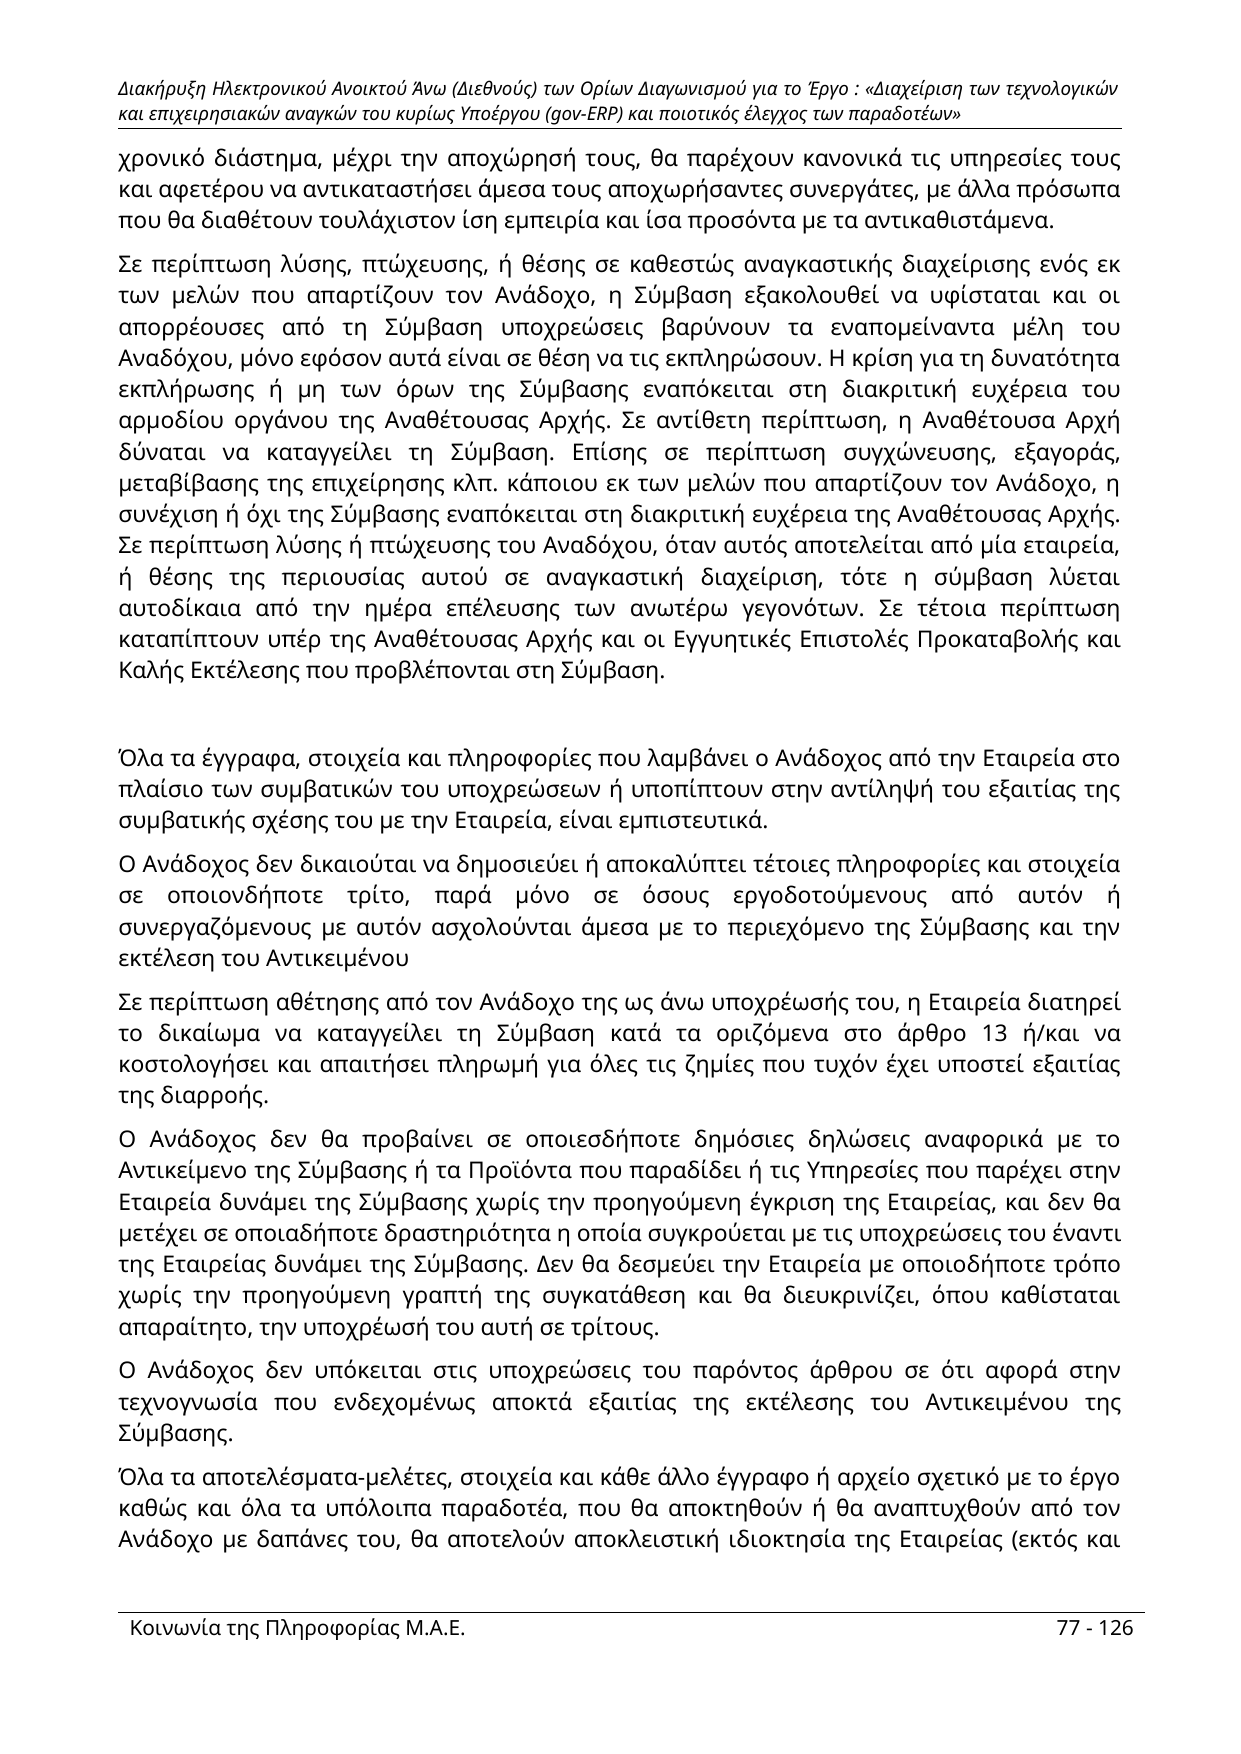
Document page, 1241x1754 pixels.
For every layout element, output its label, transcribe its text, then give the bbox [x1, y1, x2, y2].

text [118, 142, 1122, 235]
text Ο Ανάδοχος δεν θα προβαίνει σε οποιεσδήποτε δημόσιες δηλώσεις αναφορικά με το Αντικείμενο της Σύμβασης ή τα Προϊόντα που παραδίδει ή τις Υπηρεσίες που παρέχει στην Εταιρεία δυνάμει της Σύμβασης χωρίς την προηγούμενη έγκριση της Εταιρείας, και δεν θα μετέχει σε οποιαδήποτε δραστηριότητα η οποία συγκρούεται με τις υποχρεώσεις του έναντι της Εταιρείας δυνάμει της Σύμβασης. Δεν θα δεσμεύει την Εταιρεία με οποιοδήποτε τρόπο χωρίς την προηγούμενη γραπτή της συγκατάθεση και θα διευκρινίζει, όπου καθίσταται απαραίτητο, την υποχρέωσή του αυτή σε τρίτους. [118, 1123, 1122, 1342]
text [118, 1460, 1122, 1554]
text Ο Ανάδοχος δεν υπόκειται στις υποχρεώσεις του παρόντος άρθρου σε ότι αφορά στην τεχνογνωσία που ενδεχομένως αποκτά εξαιτίας της εκτέλεσης του Αντικειμένου της Σύμβασης. [118, 1354, 1122, 1448]
text Σε περίπτωση αθέτησης από τον Ανάδοχο της ως άνω υποχρέωσής του, η Εταιρεία διατηρεί το δικαίωμα να καταγγείλει τη Σύμβαση κατά τα οριζόμενα στο άρθρο 13 ή/και να κοστολογήσει και απαιτήσει πληρωμή για όλες τις ζημίες που τυχόν έχει υποστεί εξαιτίας της διαρροής. [118, 985, 1122, 1110]
text Ο Ανάδοχος δεν δικαιούται να δημοσιεύει ή αποκαλύπτει τέτοιες πληροφορίες και στοιχεία σε οποιονδήποτε τρίτο, παρά μόνο σε όσους εργοδοτούμενους από αυτόν ή συνεργαζόμενους με αυτόν ασχολούνται άμεσα με το περιεχόμενο της Σύμβασης και την εκτέλεση του Αντικειμένου [118, 848, 1122, 973]
text Όλα τα έγγραφα, στοιχεία και πληροφορίες που λαμβάνει ο Ανάδοχος από την Εταιρεία στο πλαίσιο των συμβατικών του υποχρεώσεων ή υποπίπτουν στην αντίληψή του εξαιτίας της συμβατικής σχέσης του με την Εταιρεία, είναι εμπιστευτικά. [118, 742, 1122, 835]
text Σε περίπτωση λύσης, πτώχευσης, ή θέσης σε καθεστώς αναγκαστικής διαχείρισης ενός εκ των μελών που απαρτίζουν τον Ανάδοχο, η Σύμβαση εξακολουθεί να υφίσταται και οι απορρέουσες από τη Σύμβαση υποχρεώσεις βαρύνουν τα εναπομείναντα μέλη του Αναδόχου, μόνο εφόσον αυτά είναι σε θέση να τις εκπληρώσουν. Η κρίση για τη δυνατότητα εκπλήρωσης ή μη των όρων της Σύμβασης εναπόκειται στη διακριτική ευχέρεια του αρμοδίου οργάνου της Αναθέτουσας Αρχής. Σε αντίθετη περίπτωση, η Αναθέτουσα Αρχή δύναται να καταγγείλει τη Σύμβαση. Επίσης σε περίπτωση συγχώνευσης, εξαγοράς, μεταβίβασης της επιχείρησης κλπ. κάποιου εκ των μελών που απαρτίζουν τον Ανάδοχο, η συνέχιση ή όχι της Σύμβασης εναπόκειται στη διακριτική ευχέρεια της Αναθέτουσας Αρχής. Σε περίπτωση λύσης ή πτώχευσης του Αναδόχου, όταν αυτός αποτελείται από μία εταιρεία, ή θέσης της περιουσίας αυτού σε αναγκαστική διαχείριση, τότε η σύμβαση λύεται αυτοδίκαια από την ημέρα επέλευσης των ανωτέρω γεγονότων. Σε τέτοια περίπτωση καταπίπτουν υπέρ της Αναθέτουσας Αρχής και οι Εγγυητικές Επιστολές Προκαταβολής και Καλής Εκτέλεσης που προβλέπονται στη Σύμβαση. [118, 248, 1122, 685]
